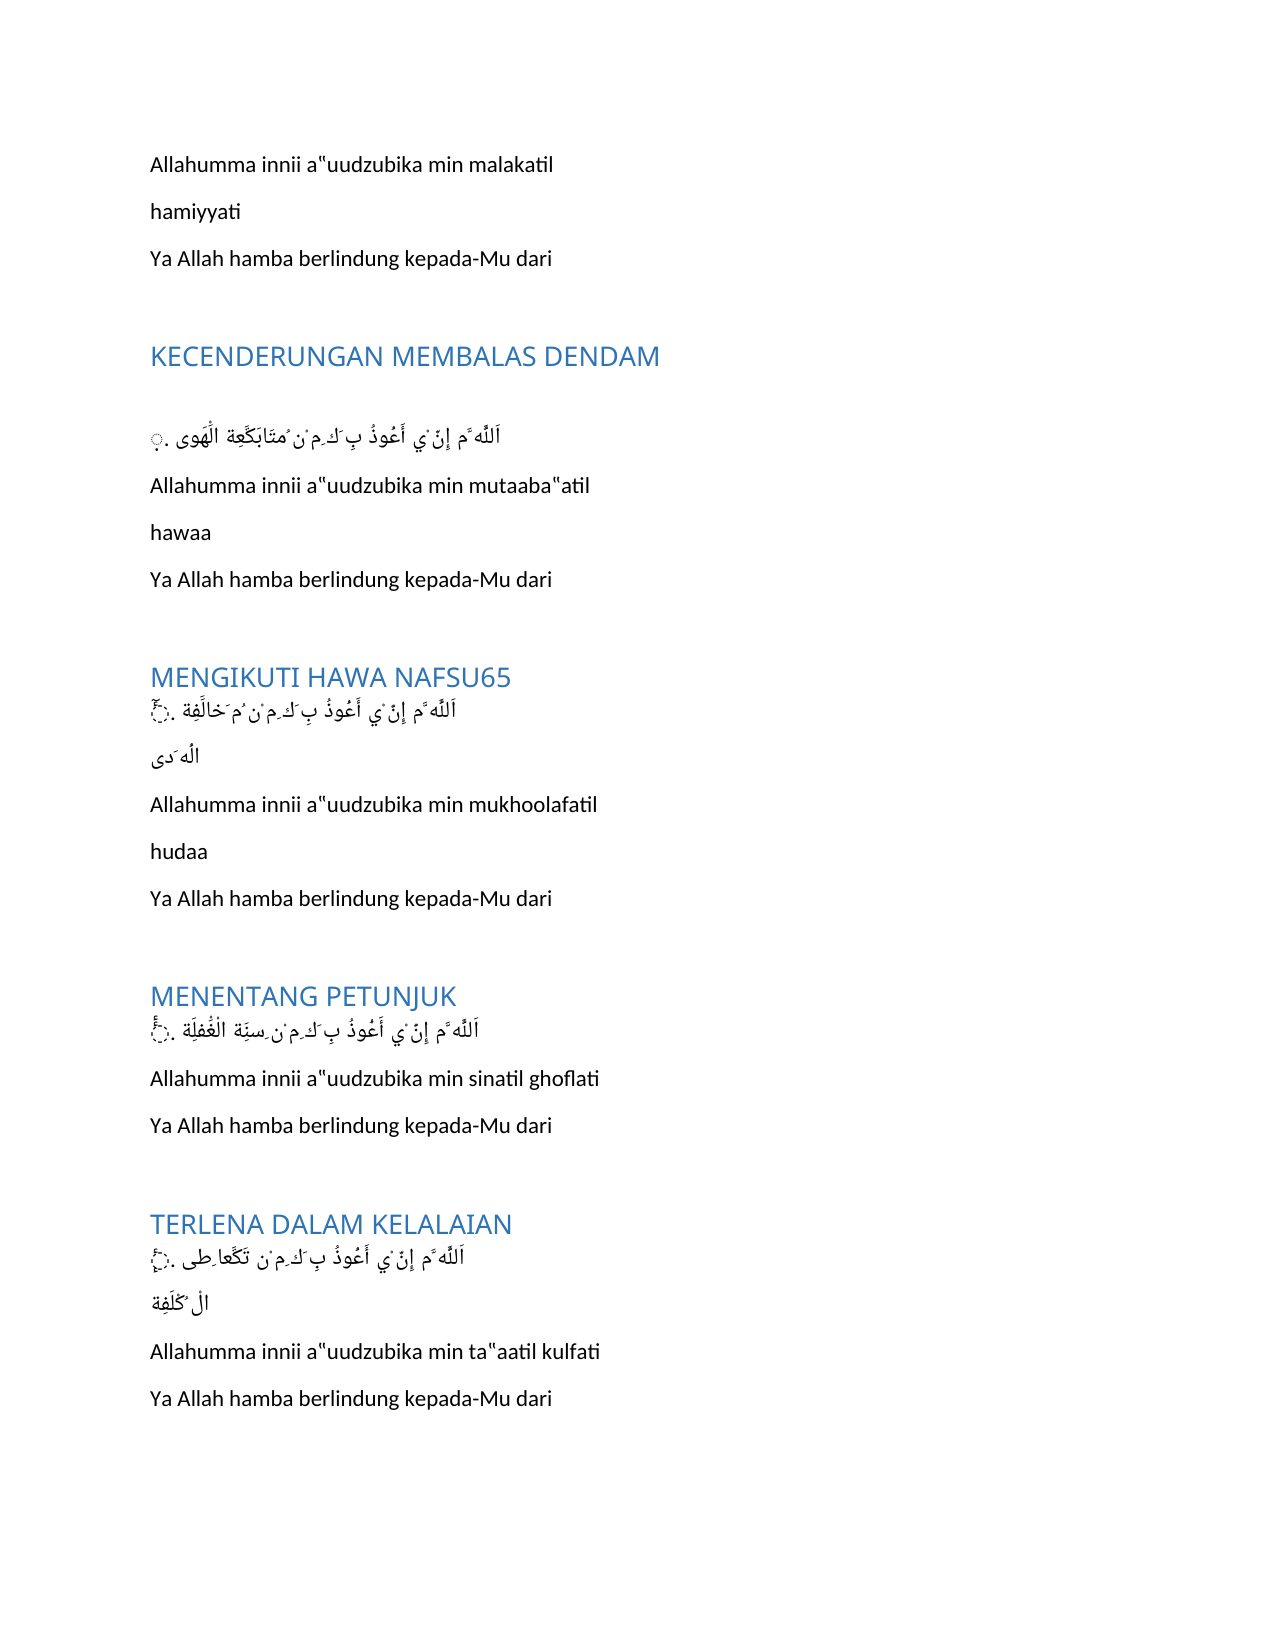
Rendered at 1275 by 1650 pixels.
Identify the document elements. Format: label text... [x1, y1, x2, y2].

text Allahumma innii a‟uudzubika min mutaaba‟atil [150, 471, 1125, 499]
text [150, 244, 1125, 272]
text ٕٔ. اَللَُّه َّم إِنّْ ْي أَعُْوذُ بِ َك ِم ْن تَػَعا ِطى [150, 1245, 1125, 1273]
text Allahumma innii a‟uudzubika min ta‟aatil kulfati [150, 1337, 1125, 1365]
text hawaa [150, 518, 1125, 546]
subtitle TERLENA DALAM KELALAIAN [150, 1205, 1125, 1242]
text hamiyyati [150, 197, 1125, 225]
text ٔٓ. اَللَُّه َّم إِنّْ ْي أَعُْوذُ بِ َك ِم ْن ُم َخالََفِة [150, 698, 1125, 726]
text Ya Allah hamba berlindung kepada-Mu dari [150, 565, 1125, 593]
text Ya Allah hamba berlindung kepada-Mu dari [150, 1111, 1125, 1139]
text hudaa [150, 837, 1125, 865]
text Ya Allah hamba berlindung kepada-Mu dari [150, 884, 1125, 912]
text Allahumma innii a‟uudzubika min sinatil ghoflati [150, 1064, 1125, 1092]
text ٔٔ. اَللَُّه َّم إِنّْ ْي أَعُْوذُ بِ َك ِم ْن ِسنَِة الْغَْفلَِة [150, 1018, 1125, 1046]
text ٜ. اَللَُّه َّم إِنّْ ْي أَعُْوذُ بِ َك ِم ْن ُمتَابَػَعِة الَْهَوى [150, 424, 1125, 452]
subtitle MENGIKUTI HAWA NAFSU65 [150, 658, 1125, 695]
subtitle MENENTANG PETUNJUK [150, 978, 1125, 1015]
text Allahumma innii a‟uudzubika min malakatil [150, 150, 1125, 178]
text الُْه َدى [150, 745, 1125, 772]
text Allahumma innii a‟uudzubika min mukhoolafatil [150, 790, 1125, 818]
text Ya Allah hamba berlindung kepada-Mu dari [150, 1384, 1125, 1412]
text الْ ُكْلَفِة [150, 1292, 1125, 1318]
subtitle KECENDERUNGAN MEMBALAS DENDAM [150, 337, 1125, 374]
